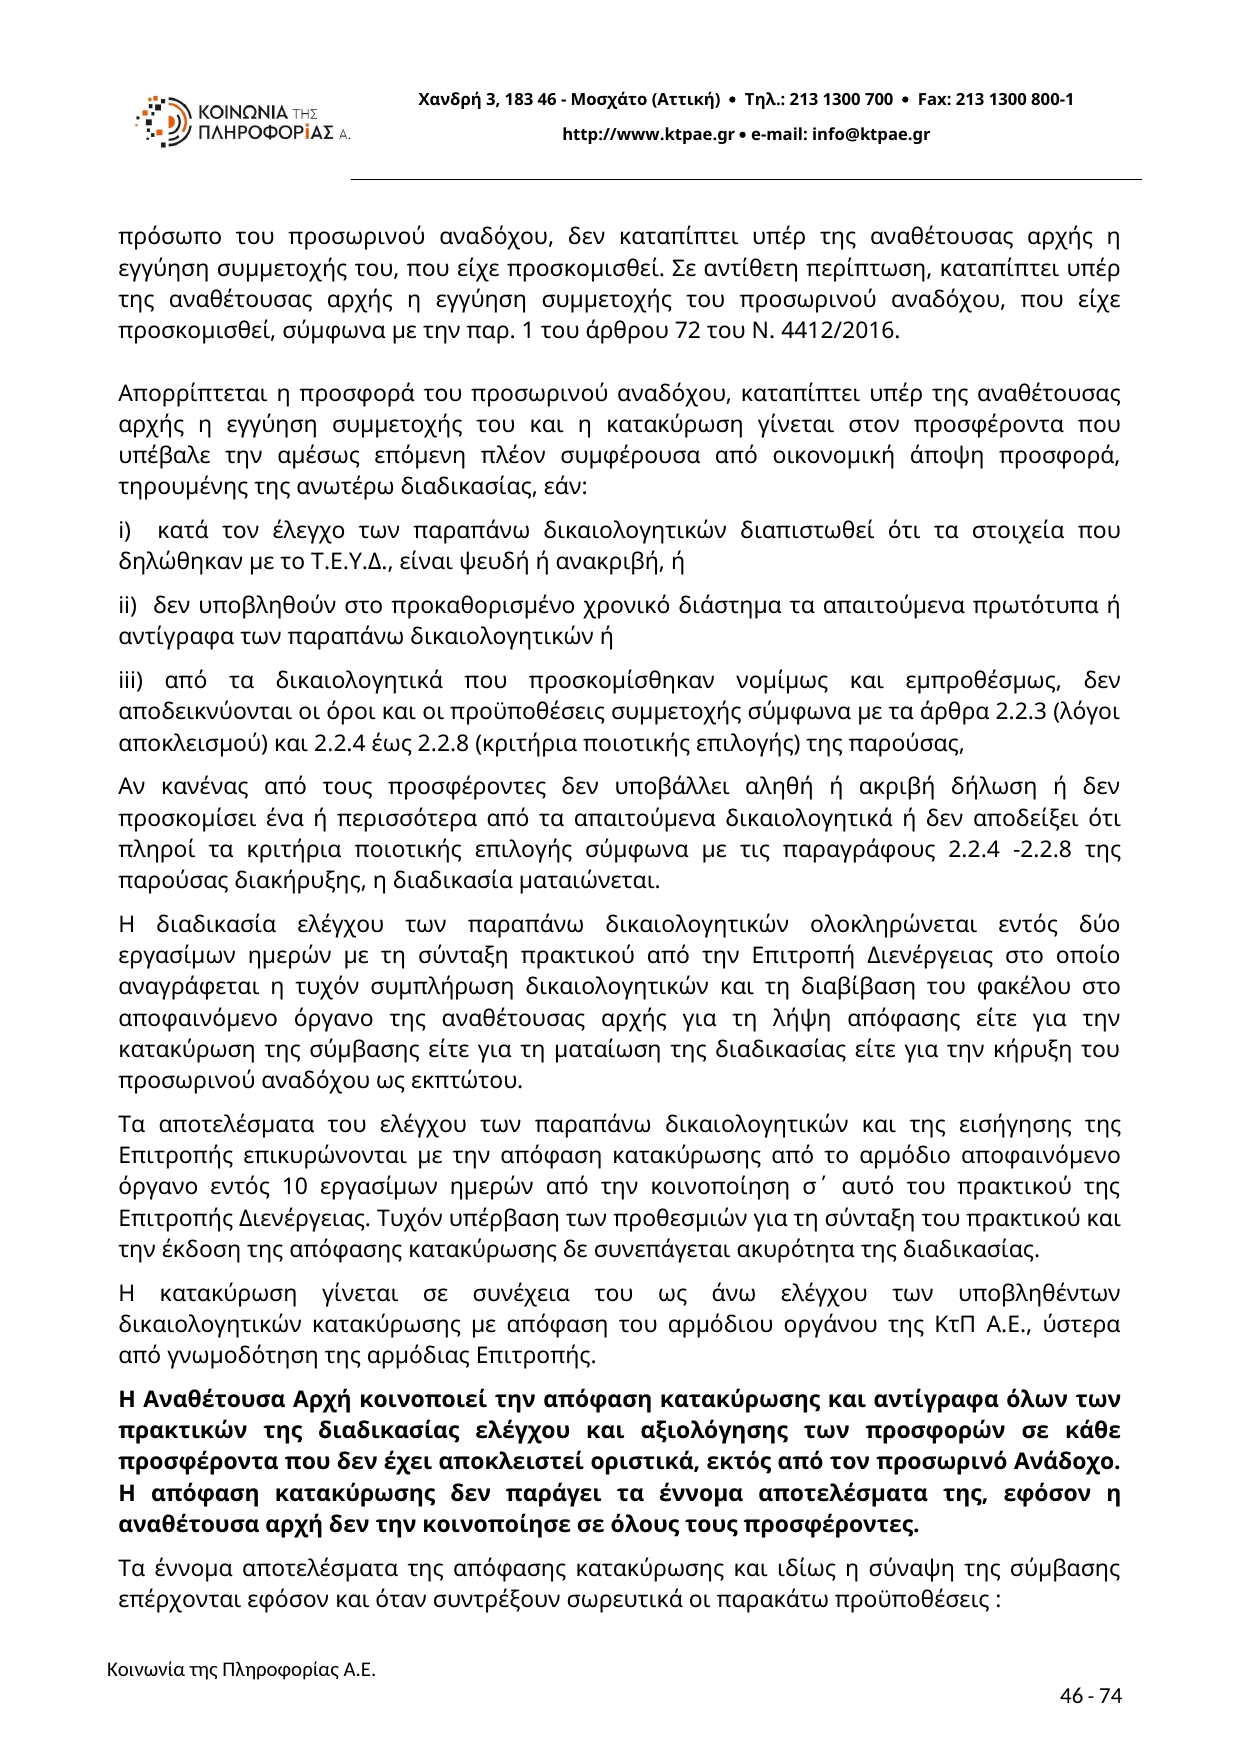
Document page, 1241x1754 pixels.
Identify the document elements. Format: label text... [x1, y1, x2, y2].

text Τα έννομα αποτελέσματα της απόφασης κατακύρωσης και ιδίως η σύναψη της σύμβασης επέρχονται εφόσον και όταν συντρέξουν σωρευτικά οι παρακάτω προϋποθέσεις : [118, 1552, 1122, 1614]
text i) κατά τον έλεγχο των παραπάνω δικαιολογητικών διαπιστωθεί ότι τα στοιχεία που δηλώθηκαν με το Τ.Ε.Υ.Δ., είναι ψευδή ή ανακριβή, ή [118, 514, 1122, 577]
text Αν κανένας από τους προσφέροντες δεν υποβάλλει αληθή ή ακριβή δήλωση ή δεν προσκομίσει ένα ή περισσότερα από τα απαιτούμενα δικαιολογητικά ή δεν αποδείξει ότι πληροί τα κριτήρια ποιοτικής επιλογής σύμφωνα με τις παραγράφους 2.2.4 -2.2.8 της παρούσας διακήρυξης, η διαδικασία ματαιώνεται. [118, 770, 1122, 895]
text Η διαδικασία ελέγχου των παραπάνω δικαιολογητικών ολοκληρώνεται εντός δύο εργασίμων ημερών με τη σύνταξη πρακτικού από την Επιτροπή Διενέργειας στο οποίο αναγράφεται η τυχόν συμπλήρωση δικαιολογητικών και τη διαβίβαση του φακέλου στο αποφαινόμενο όργανο της αναθέτουσας αρχής για τη λήψη απόφασης είτε για την κατακύρωση της σύμβασης είτε για τη ματαίωση της διαδικασίας είτε για την κήρυξη του προσωρινού αναδόχου ως εκπτώτου. [118, 908, 1122, 1095]
text ii) δεν υποβληθούν στο προκαθορισμένο χρονικό διάστημα τα απαιτούμενα πρωτότυπα ή αντίγραφα των παραπάνω δικαιολογητικών ή [118, 589, 1122, 652]
text Η κατακύρωση γίνεται σε συνέχεια του ως άνω ελέγχου των υποβληθέντων δικαιολογητικών κατακύρωσης με απόφαση του αρμόδιου οργάνου της ΚτΠ Α.Ε., ύστερα από γνωμοδότηση της αρμόδιας Επιτροπής. [118, 1277, 1122, 1370]
text Απορρίπτεται η προσφορά του προσωρινού αναδόχου, καταπίπτει υπέρ της αναθέτουσας αρχής η εγγύηση συμμετοχής του και η κατακύρωση γίνεται στον προσφέροντα που υπέβαλε την αμέσως επόμενη πλέον συμφέρουσα από οικονομική άποψη προσφορά, τηρουμένης της ανωτέρω διαδικασίας, εάν: [118, 377, 1122, 502]
picture [129, 87, 351, 154]
text Τα αποτελέσματα του ελέγχου των παραπάνω δικαιολογητικών και της εισήγησης της Επιτροπής επικυρώνονται με την απόφαση κατακύρωσης από το αρμόδιο αποφαινόμενο όργανο εντός 10 εργασίμων ημερών από την κοινοποίηση σ΄ αυτό του πρακτικού της Επιτροπής Διενέργειας. Τυχόν υπέρβαση των προθεσμιών για τη σύνταξη του πρακτικού και την έκδοση της απόφασης κατακύρωσης δε συνεπάγεται ακυρότητα της διαδικασίας. [118, 1108, 1122, 1264]
text iii) από τα δικαιολογητικά που προσκομίσθηκαν νομίμως και εμπροθέσμως, δεν αποδεικνύονται οι όροι και οι προϋποθέσεις συμμετοχής σύμφωνα με τα άρθρα 2.2.3 (λόγοι αποκλεισμού) και 2.2.4 έως 2.2.8 (κριτήρια ποιοτικής επιλογής) της παρούσας, [118, 664, 1122, 758]
text Η Αναθέτουσα Αρχή κοινοποιεί την απόφαση κατακύρωσης και αντίγραφα όλων των πρακτικών της διαδικασίας ελέγχου και αξιολόγησης των προσφορών σε κάθε προσφέροντα που δεν έχει αποκλειστεί οριστικά, εκτός από τον προσωρινό Ανάδοχο. Η απόφαση κατακύρωσης δεν παράγει τα έννομα αποτελέσματα της, εφόσον η αναθέτουσα αρχή δεν την κοινοποίησε σε όλους τους προσφέροντες. [118, 1383, 1122, 1539]
